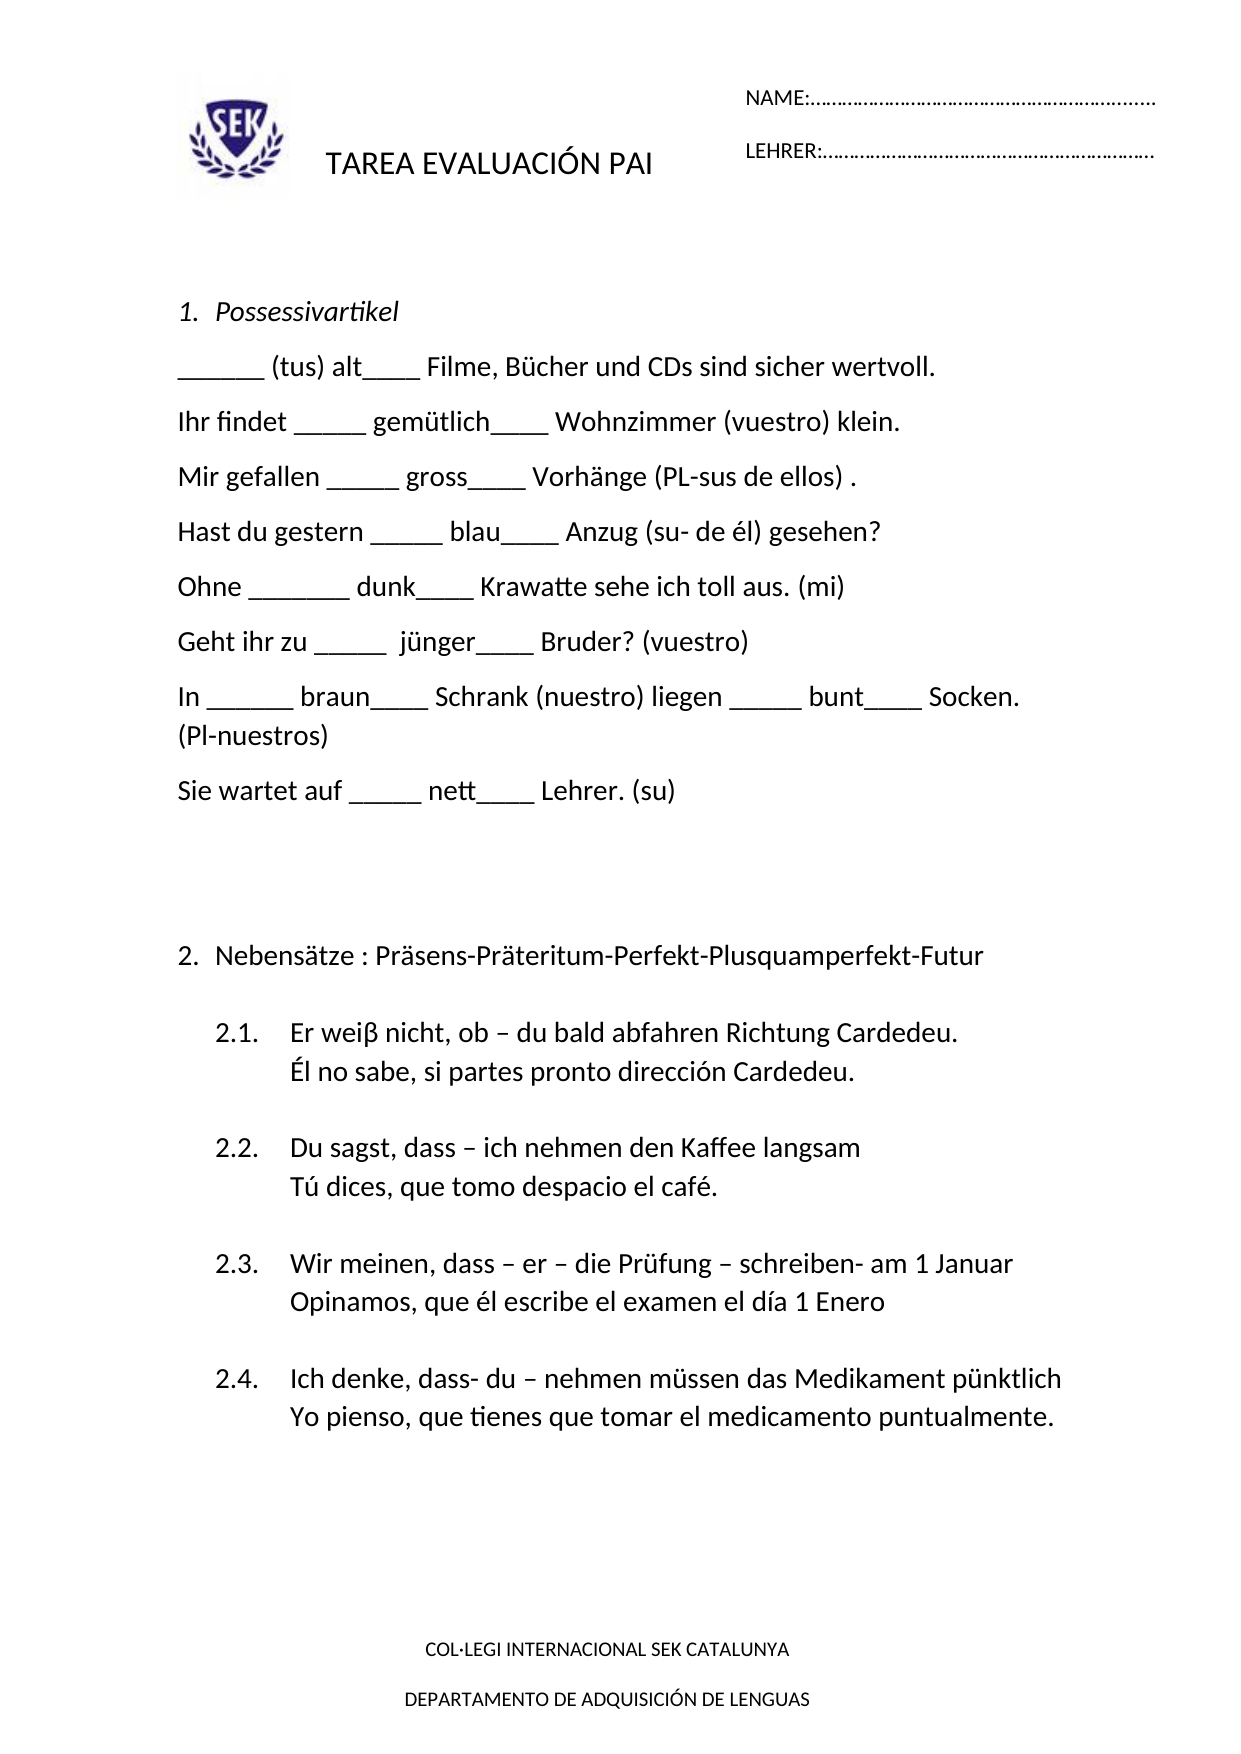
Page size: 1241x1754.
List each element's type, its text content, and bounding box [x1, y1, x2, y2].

text Geht ihr zu _____ jünger____ Bruder? (vuestro) [177, 623, 1063, 659]
list Nebensätze : Präsens-Präteritum-Perfekt-Plusquamperfekt-Futur [177, 937, 1063, 973]
text Ohne _______ dunk____ Krawatte sehe ich toll aus. (mi) [177, 568, 1063, 604]
picture [177, 73, 290, 199]
text Sie wartet auf _____ nett____ Lehrer. (su) [177, 772, 1063, 808]
text Mir gefallen _____ gross____ Vorhänge (PL-sus de ellos) . [177, 458, 1063, 494]
text In ______ braun____ Schrank (nuestro) liegen _____ bunt____ Socken. (Pl-nuestros) [177, 678, 1063, 752]
list Él no sabe, si partes pronto dirección Cardedeu. [290, 1053, 1063, 1088]
list Ich denke, dass- du – nehmen müssen das Medikament pünktlich [215, 1360, 1063, 1396]
text Ihr findet _____ gemütlich____ Wohnzimmer (vuestro) klein. [177, 403, 1063, 438]
list Wir meinen, dass – er – die Prüfung – schreiben- am 1 Januar [215, 1245, 1063, 1280]
list Possessivartikel [177, 293, 1063, 328]
list Er weiβ nicht, ob – du bald abfahren Richtung Cardedeu. [215, 1014, 1063, 1050]
list Tú dices, que tomo despacio el café. [290, 1168, 1063, 1203]
text ______ (tus) alt____ Filme, Bücher und CDs sind sicher wertvoll. [177, 348, 1063, 383]
text Hast du gestern _____ blau____ Anzug (su- de él) gesehen? [177, 513, 1063, 549]
list Du sagst, dass – ich nehmen den Kaffee langsam [215, 1129, 1063, 1165]
list Opinamos, que él escribe el examen el día 1 Enero [290, 1283, 1063, 1319]
list Yo pienso, que tienes que tomar el medicamento puntualmente. [290, 1398, 1063, 1434]
